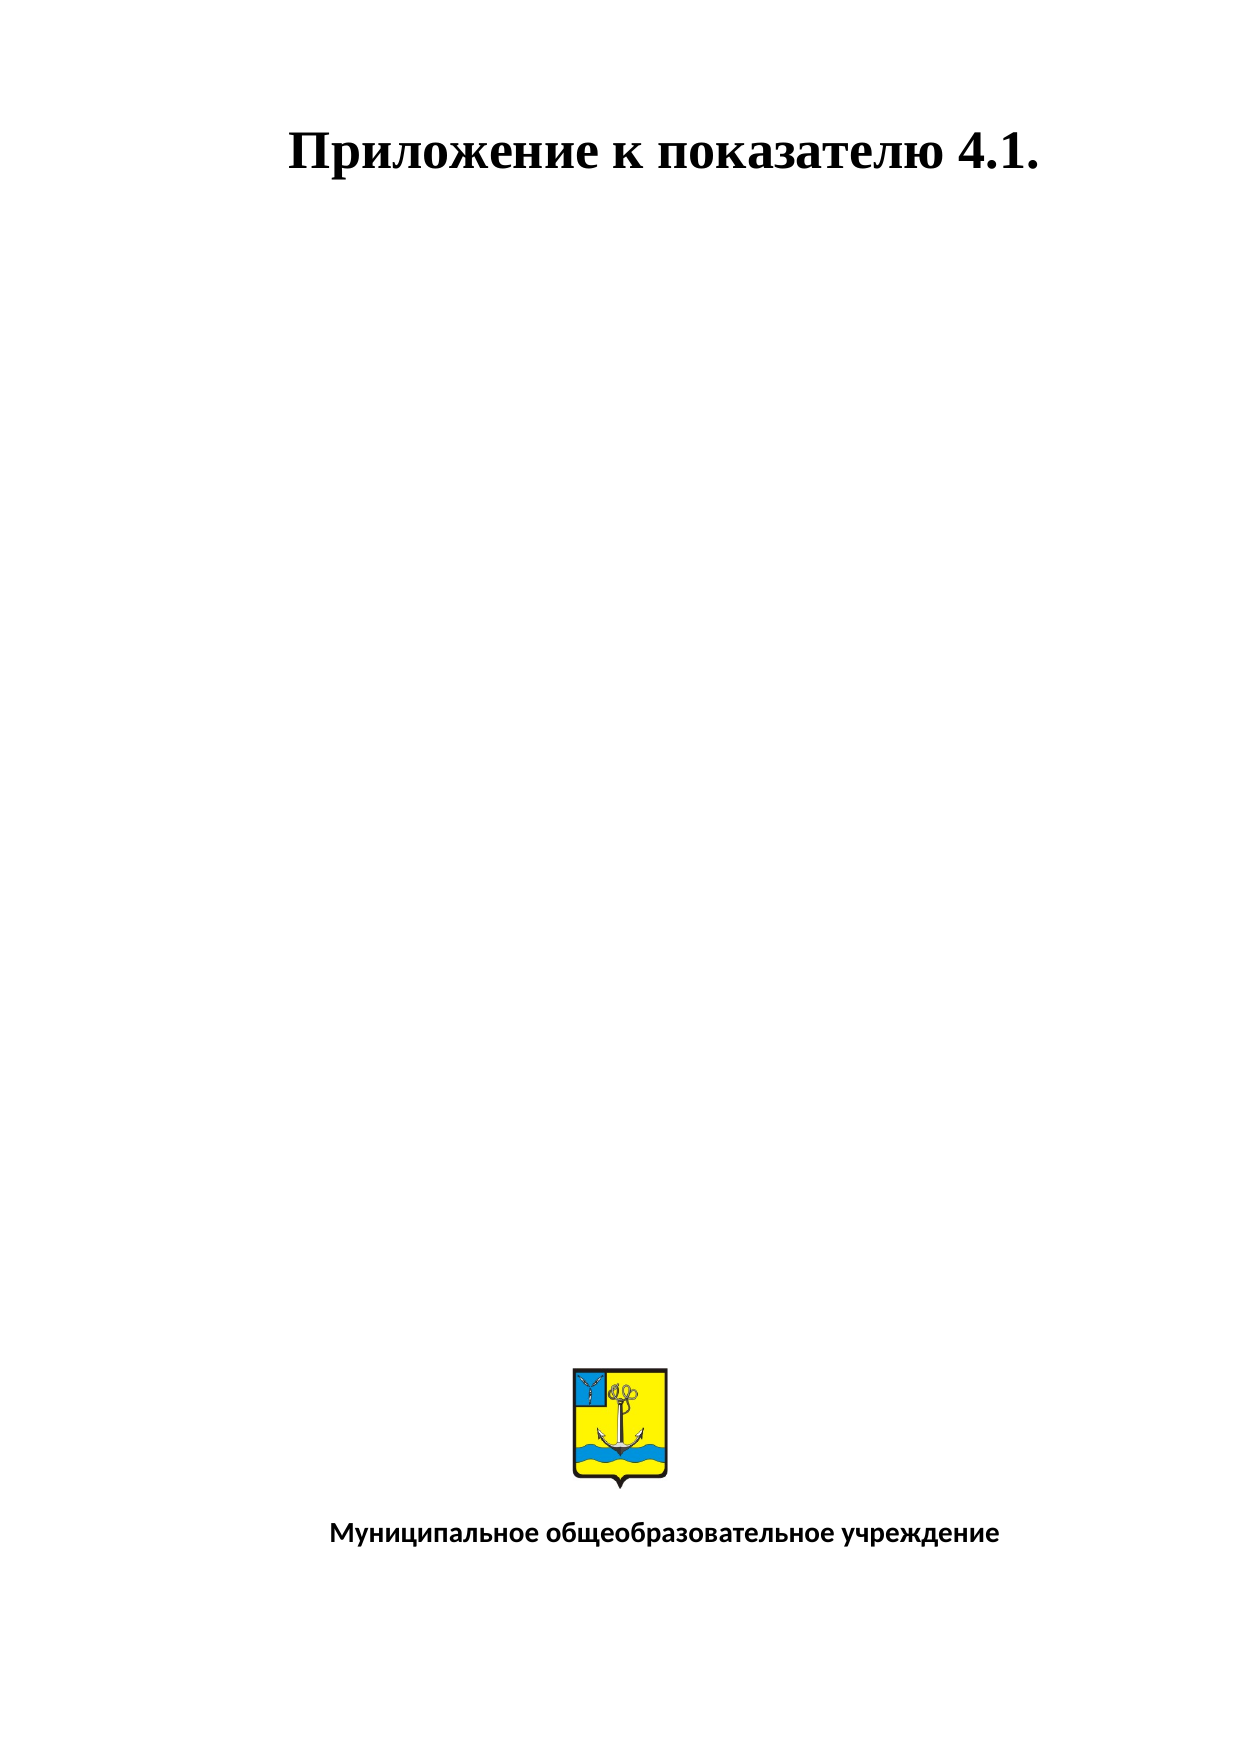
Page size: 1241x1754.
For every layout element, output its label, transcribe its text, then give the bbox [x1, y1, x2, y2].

text Приложение к показателю 4.1. [177, 118, 1152, 180]
text Муниципальное общеобразовательное учреждение [177, 1514, 1152, 1550]
picture [572, 1368, 668, 1489]
